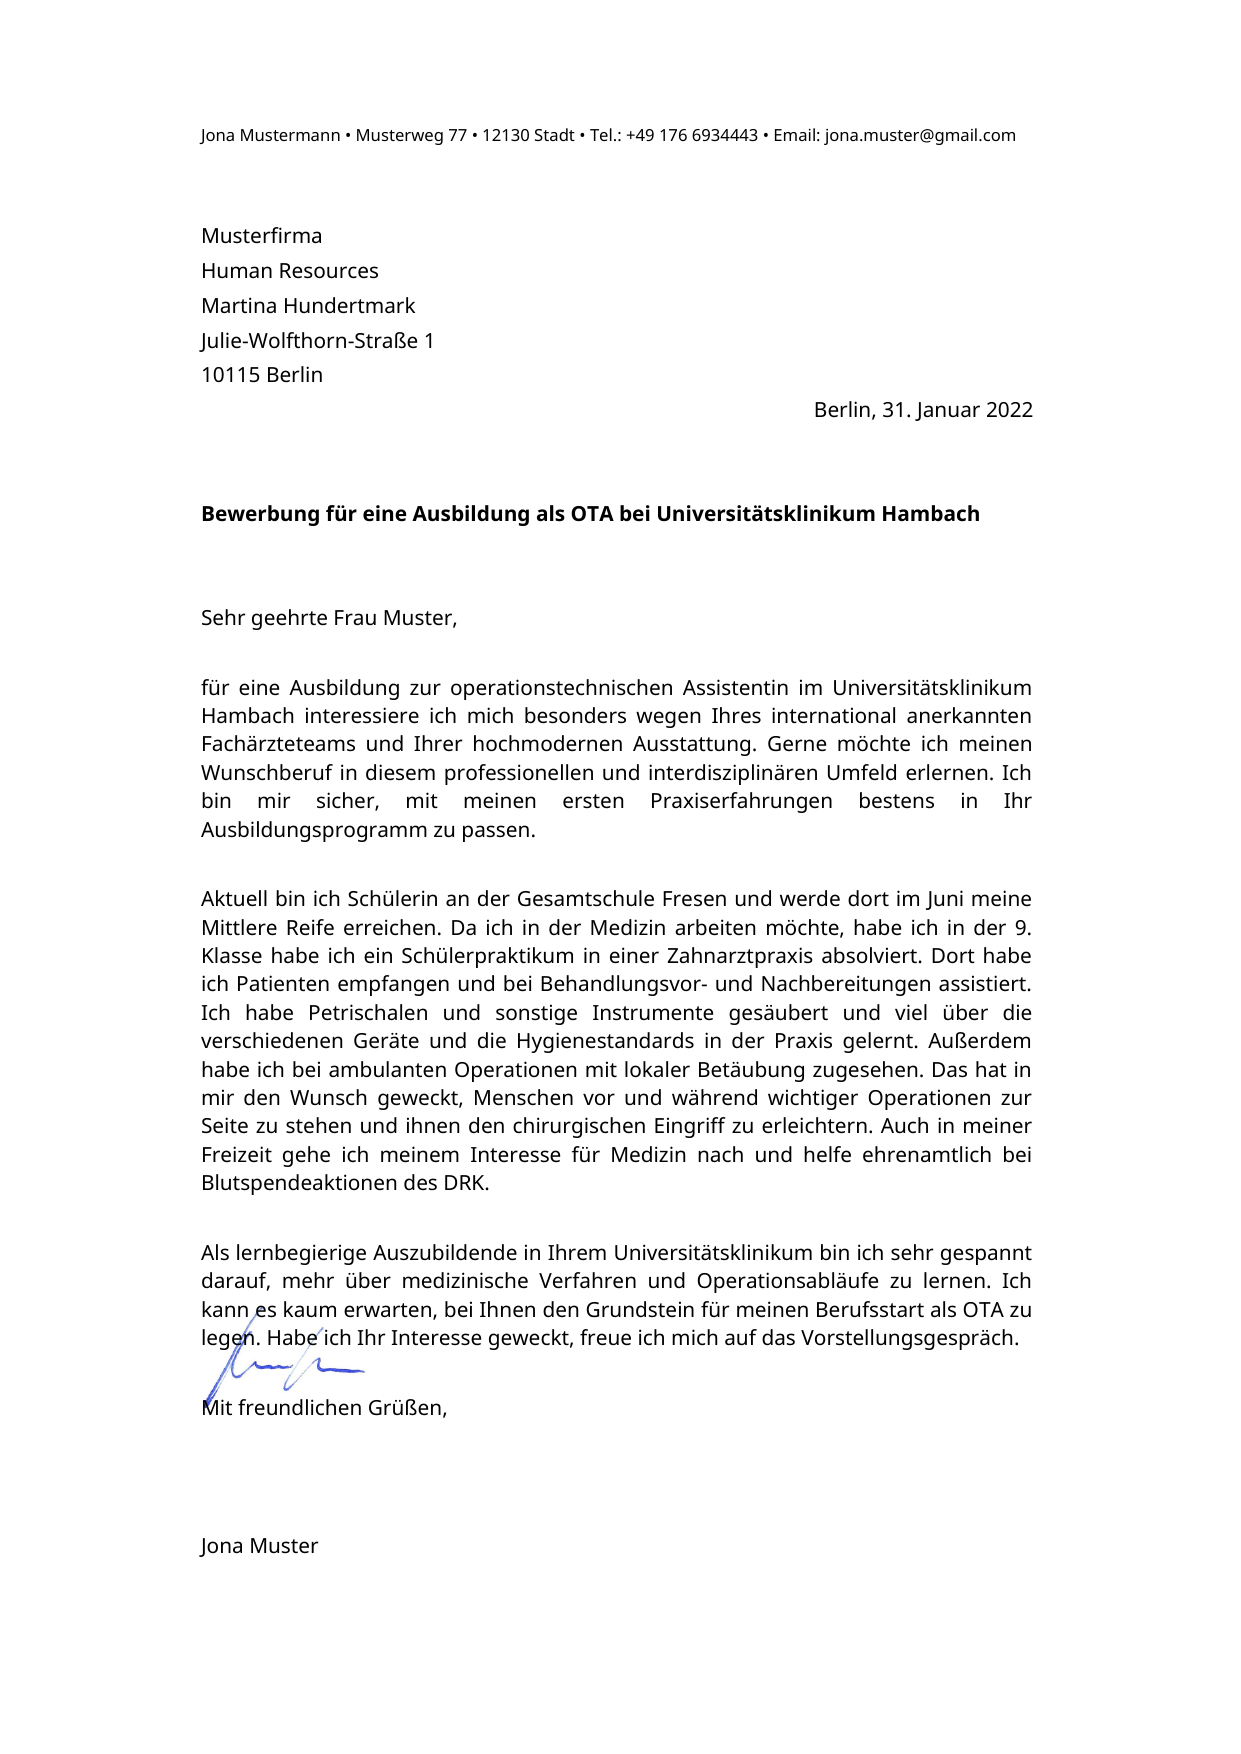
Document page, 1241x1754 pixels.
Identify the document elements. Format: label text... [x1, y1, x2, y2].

text Jona Muster [201, 1531, 1033, 1560]
text Human Resources [201, 256, 1033, 285]
text für eine Ausbildung zur operationstechnischen Assistentin im Universitätsklinikum Hambach interessiere ich mich besonders wegen Ihres international anerkannten Fachärzteteams und Ihrer hochmodernen Ausstattung. Gerne möchte ich meinen Wunschberuf in diesem professionellen und interdisziplinären Umfeld erlernen. Ich bin mir sicher, mit meinen ersten Praxiserfahrungen bestens in Ihr Ausbildungsprogramm zu passen. [201, 673, 1033, 843]
text Aktuell bin ich Schülerin an der Gesamtschule Fresen und werde dort im Juni meine Mittlere Reife erreichen. Da ich in der Medizin arbeiten möchte, habe ich in der 9. Klasse habe ich ein Schülerpraktikum in einer Zahnarztpraxis absolviert. Dort habe ich Patienten empfangen und bei Behandlungsvor- und Nachbereitungen assistiert. Ich habe Petrischalen und sonstige Instrumente gesäubert und viel über die verschiedenen Geräte und die Hygienestandards in der Praxis gelernt. Außerdem habe ich bei ambulanten Operationen mit lokaler Betäubung zugesehen. Das hat in mir den Wunsch geweckt, Menschen vor und während wichtiger Operationen zur Seite zu stehen und ihnen den chirurgischen Eingriff zu erleichtern. Auch in meiner Freizeit gehe ich meinem Interesse für Medizin nach und helfe ehrenamtlich bei Blutspendeaktionen des DRK. [201, 884, 1033, 1197]
text Berlin, 31. Januar 2022 [201, 395, 1033, 423]
text Musterfirma [201, 222, 1033, 250]
text Sehr geehrte Frau Muster, [201, 603, 1033, 632]
picture [200, 1303, 367, 1412]
text 10115 Berlin [201, 360, 1033, 389]
text Martina Hundertmark [201, 291, 1033, 319]
text Mit freundlichen Grüßen, [201, 1393, 1033, 1421]
text Als lernbegierige Auszubildende in Ihrem Universitätsklinikum bin ich sehr gespannt darauf, mehr über medizinische Verfahren und Operationsabläufe zu lernen. Ich kann es kaum erwarten, bei Ihnen den Grundstein für meinen Berufsstart als OTA zu legen. Habe ich Ihr Interesse geweckt, freue ich mich auf das Vorstellungsgespräch. [201, 1238, 1033, 1352]
text Jona Mustermann • Musterweg 77 • 12130 Stadt • Tel.: +49 176 6934443 • Email: jona.muster@gmail.com [201, 123, 1033, 146]
text Julie-Wolfthorn-Straße 1 [201, 326, 1033, 354]
text Bewerbung für eine Ausbildung als OTA bei Universitätsklinikum Hambach [201, 499, 1033, 528]
